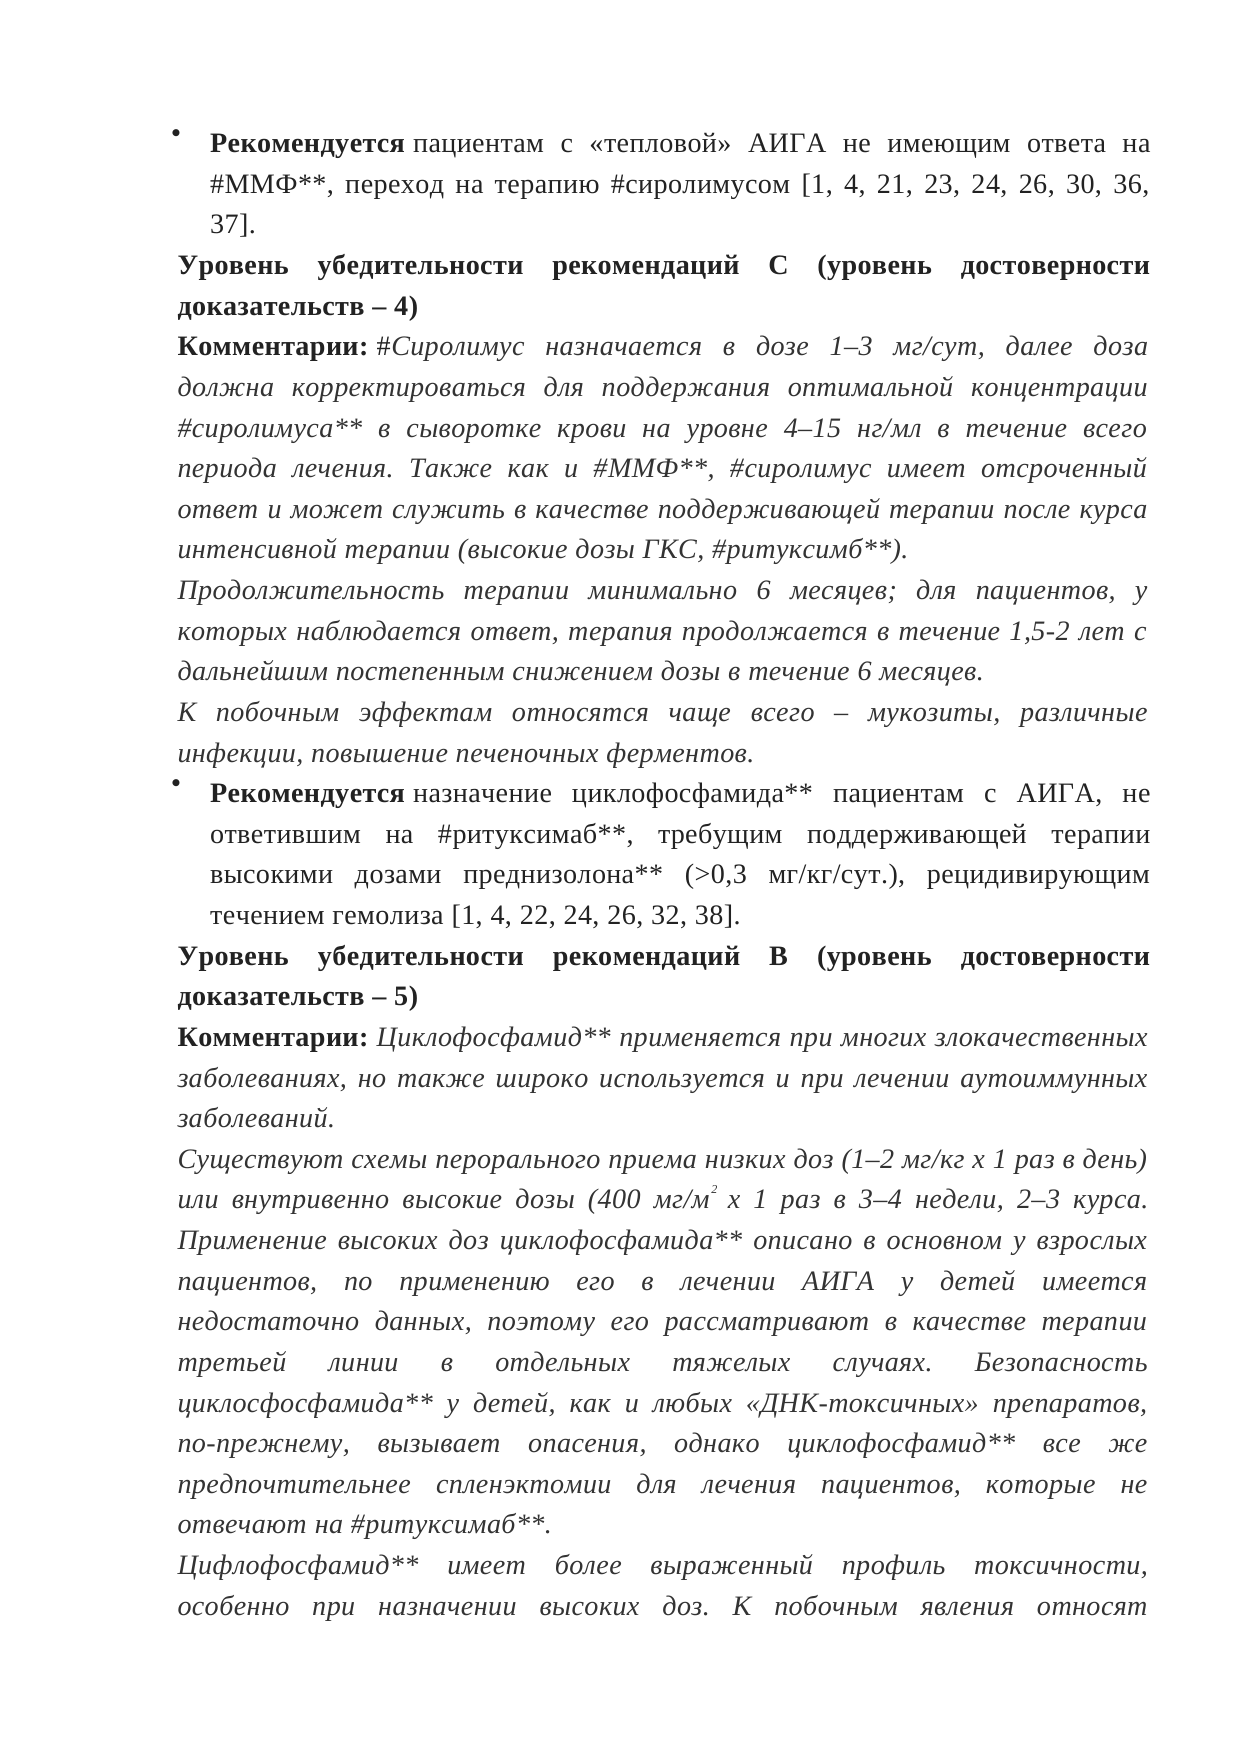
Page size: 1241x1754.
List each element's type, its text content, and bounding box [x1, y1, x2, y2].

text К побочным эффектам относятся чаще всего – мукозиты, различные инфекции, повышение печеночных ферментов. [177, 687, 1152, 768]
list Рекомендуется пациентам с «тепловой» АИГА не имеющим ответа на #ММФ**, переход на терапию #сиролимусом [1, 4, 21, 23, 24, 26, 30, 36, 37]. [172, 118, 1152, 240]
list Рекомендуется назначение циклофосфамида** пациентам с АИГА, не ответившим на #ритуксимаб**, требущим поддерживающей терапии высокими дозами преднизолона** (>0,3 мг/кг/сут.), рецидивирующим течением гемолиза [1, 4, 22, 24, 26, 32, 38]. [172, 768, 1152, 931]
text Комментарии: #Сиролимус назначается в дозе 1–3 мг/сут, далее доза должна корректироваться для поддержания оптимальной концентрации #сиролимуса** в сыворотке крови на уровне 4–15 нг/мл в течение всего периода лечения. Также как и #ММФ**, #сиролимус имеет отсроченный ответ и может служить в качестве поддерживающей терапии после курса интенсивной терапии (высокие дозы ГКС, #ритуксимб**). [177, 321, 1152, 565]
text Уровень убедительности рекомендаций В (уровень достоверности доказательств – 5) [177, 931, 1152, 1012]
text Уровень убедительности рекомендаций С (уровень достоверности доказательств – 4) [177, 240, 1152, 321]
text Продолжительность терапии минимально 6 месяцев; для пациентов, у которых наблюдается ответ, терапия продолжается в течение 1,5-2 лет с дальнейшим постепенным снижением дозы в течение 6 месяцев. [177, 565, 1152, 687]
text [177, 1540, 1152, 1621]
text Существуют схемы перорального приема низких доз (1–2 мг/кг х 1 раз в день) или внутривенно высокие дозы (400 мг/м2 х 1 раз в 3–4 недели, 2–3 курса. Применение высоких доз циклофосфамида** описано в основном у взрослых пациентов, по применению его в лечении АИГА у детей имеется недостаточно данных, поэтому его рассматривают в качестве терапии третьей линии в отдельных тяжелых случаях. Безопасность циклосфосфамида** у детей, как и любых «ДНК-токсичных» препаратов, по-прежнему, вызывает опасения, однако циклофосфамид** все же предпочтительнее спленэктомии для лечения пациентов, которые не отвечают на #ритуксимаб**. [177, 1134, 1152, 1540]
text Комментарии: Циклофосфамид** применяется при многих злокачественных заболеваниях, но также широко используется и при лечении аутоиммунных заболеваний. [177, 1012, 1152, 1134]
